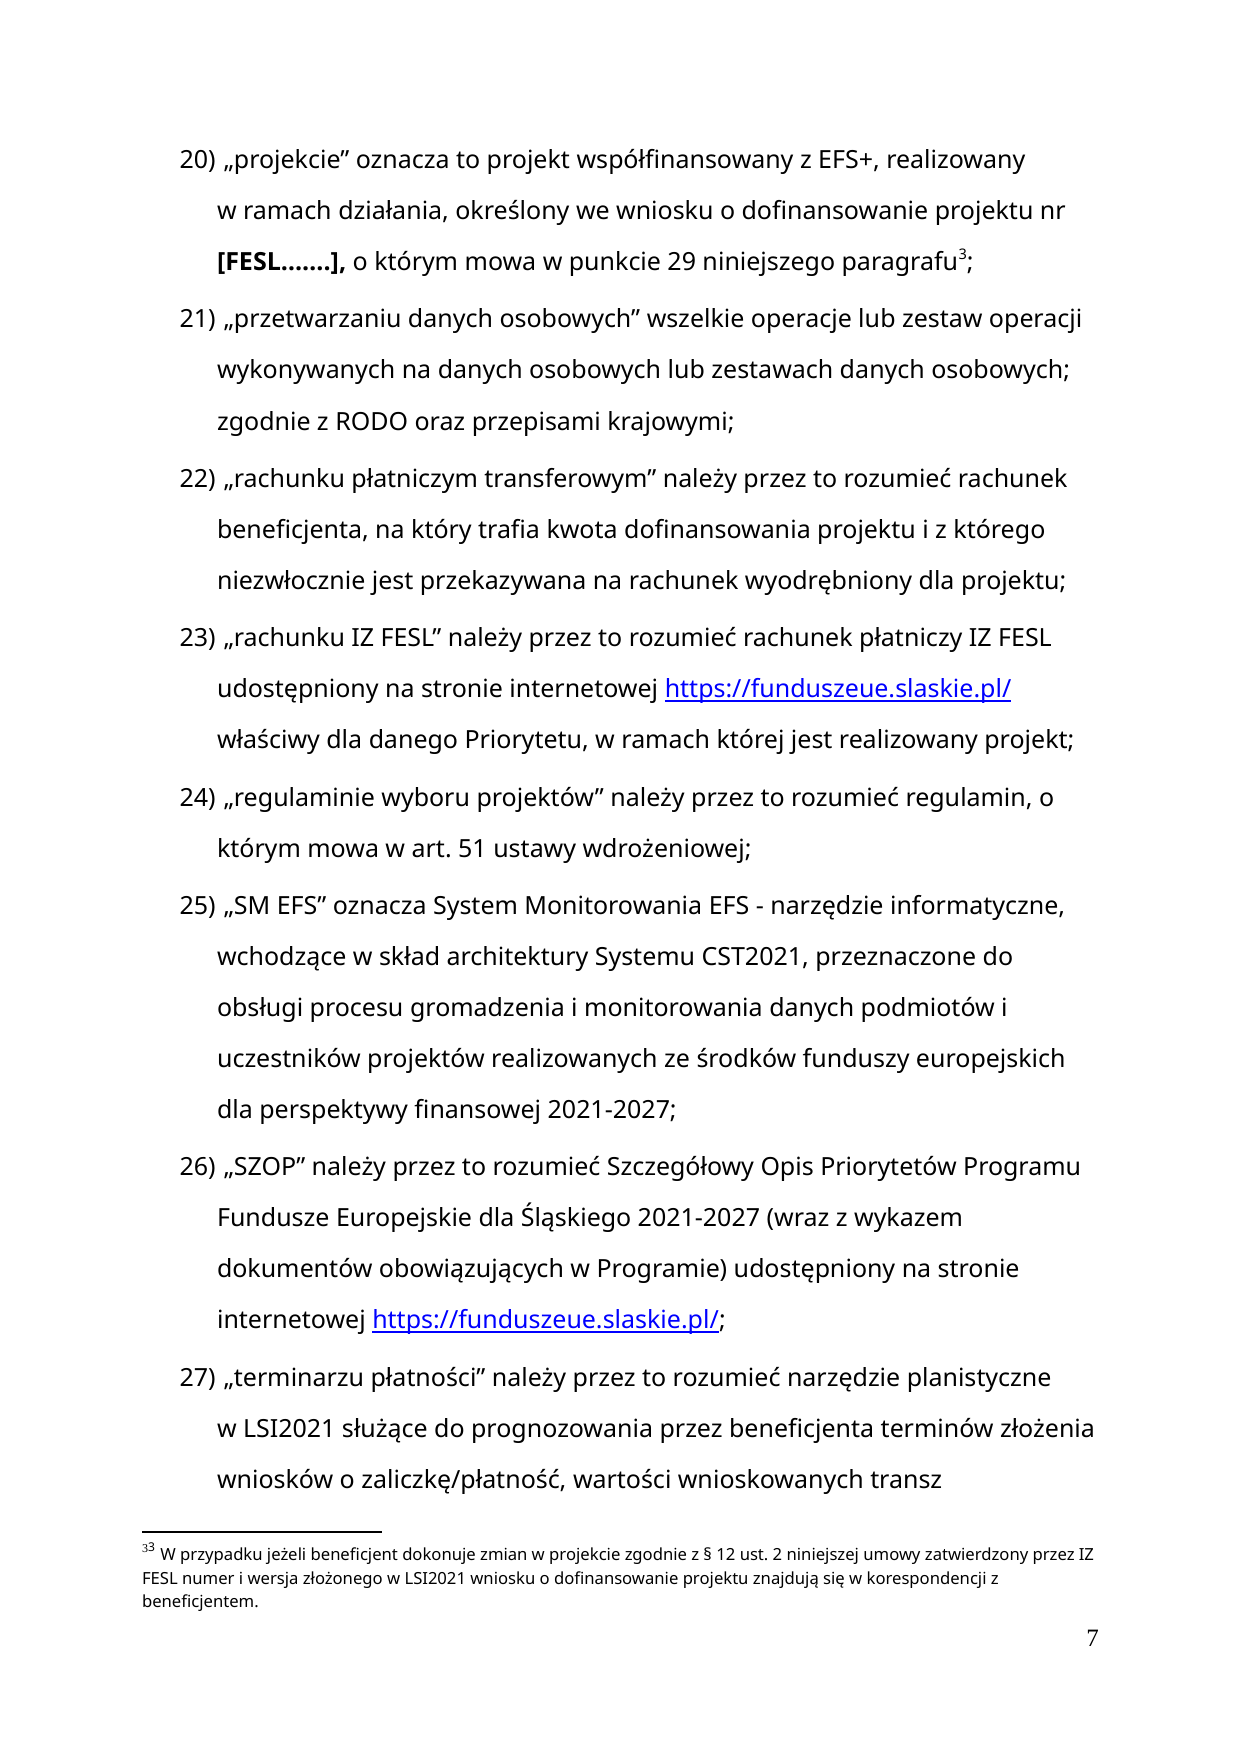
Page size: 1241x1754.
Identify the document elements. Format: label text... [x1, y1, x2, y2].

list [179, 1359, 1098, 1496]
list „projekcie” oznacza to projekt współfinansowany z EFS+, realizowany w ramach działania, określony we wniosku o dofinansowanie projektu nr [FESL…….], o którym mowa w punkcie 29 niniejszego paragrafu3; [179, 142, 1098, 278]
list „SM EFS” oznacza System Monitorowania EFS - narzędzie informatyczne, wchodzące w skład architektury Systemu CST2021, przeznaczone do obsługi procesu gromadzenia i monitorowania danych podmiotów i uczestników projektów realizowanych ze środków funduszy europejskich dla perspektywy finansowej 2021-2027; [179, 888, 1098, 1126]
list „rachunku IZ FESL” należy przez to rozumieć rachunek płatniczy IZ FESL udostępniony na stronie internetowej https://funduszeue.slaskie.pl/ właściwy dla danego Priorytetu, w ramach której jest realizowany projekt; [179, 620, 1098, 756]
list „przetwarzaniu danych osobowych” wszelkie operacje lub zestaw operacji wykonywanych na danych osobowych lub zestawach danych osobowych; zgodnie z RODO oraz przepisami krajowymi; [179, 301, 1098, 437]
list „regulaminie wyboru projektów” należy przez to rozumieć regulamin, o którym mowa w art. 51 ustawy wdrożeniowej; [179, 779, 1098, 864]
list „SZOP” należy przez to rozumieć Szczegółowy Opis Priorytetów Programu Fundusze Europejskie dla Śląskiego 2021-2027 (wraz z wykazem dokumentów obowiązujących w Programie) udostępniony na stronie internetowej https://funduszeue.slaskie.pl/; [179, 1149, 1098, 1336]
list „rachunku płatniczym transferowym” należy przez to rozumieć rachunek beneficjenta, na który trafia kwota dofinansowania projektu i z którego niezwłocznie jest przekazywana na rachunek wyodrębniony dla projektu; [179, 461, 1098, 597]
